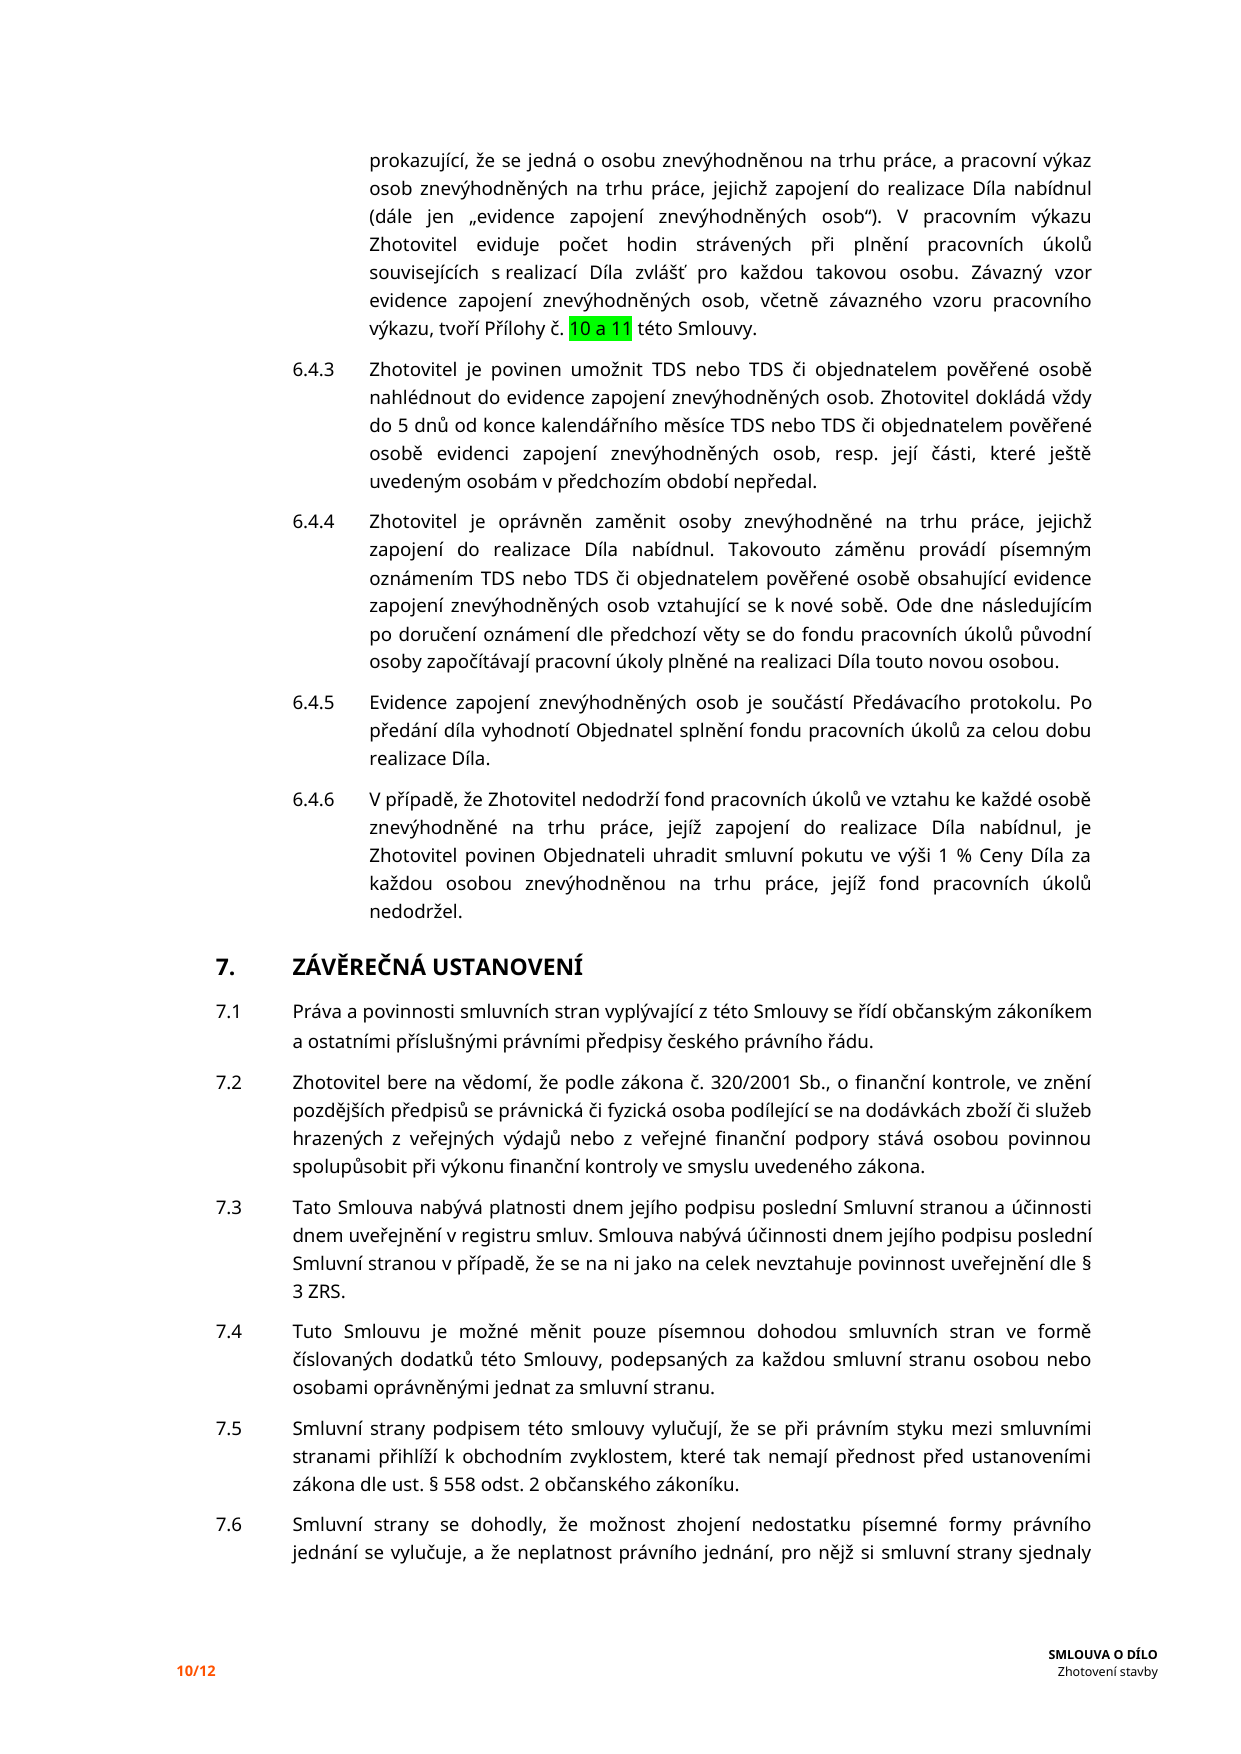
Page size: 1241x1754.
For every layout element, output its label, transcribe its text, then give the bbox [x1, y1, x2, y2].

text V případě, že Zhotovitel nedodrží fond pracovních úkolů ve vztahu ke každé osobě znevýhodněné na trhu práce, jejíž zapojení do realizace Díla nabídnul, je Zhotovitel povinen Objednateli uhradit smluvní pokutu ve výši 1 % Ceny Díla za každou osobou znevýhodněnou na trhu práce, jejíž fond pracovních úkolů nedodržel. [292, 786, 1093, 923]
text Evidence zapojení znevýhodněných osob je součástí Předávacího protokolu. Po předání díla vyhodnotí Objednatel splnění fondu pracovních úkolů za celou dobu realizace Díla. [292, 689, 1093, 771]
text Zhotovitel je povinen umožnit TDS nebo TDS či objednatelem pověřené osobě nahlédnout do evidence zapojení znevýhodněných osob. Zhotovitel dokládá vždy do 5 dnů od konce kalendářního měsíce TDS nebo TDS či objednatelem pověřené osobě evidenci zapojení znevýhodněných osob, resp. její části, které ještě uvedeným osobám v předchozím období nepředal. [292, 356, 1093, 494]
text Tuto Smlouvu je možné měnit pouze písemnou dohodou smluvních stran ve formě číslovaných dodatků této Smlouvy, podepsaných za každou smluvní stranu osobou nebo osobami oprávněnými jednat za smluvní stranu. [216, 1318, 1093, 1400]
text Práva a povinnosti smluvních stran vyplývající z této Smlouvy se řídí občanským zákoníkem a ostatními příslušnými právními předpisy českého právního řádu. [216, 998, 1093, 1054]
text ZÁVĚREČNÁ USTANOVENÍ [216, 951, 1093, 982]
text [292, 147, 1093, 341]
text Smluvní strany podpisem této smlouvy vylučují, že se při právním styku mezi smluvními stranami přihlíží k obchodním zvyklostem, které tak nemají přednost před ustanoveními zákona dle ust. § 558 odst. 2 občanského zákoníku. [216, 1415, 1093, 1497]
text Zhotovitel je oprávněn zaměnit osoby znevýhodněné na trhu práce, jejichž zapojení do realizace Díla nabídnul. Takovouto záměnu provádí písemným oznámením TDS nebo TDS či objednatelem pověřené osobě obsahující evidence zapojení znevýhodněných osob vztahující se k nové sobě. Ode dne následujícím po doručení oznámení dle předchozí věty se do fondu pracovních úkolů původní osoby započítávají pracovní úkoly plněné na realizaci Díla touto novou osobou. [292, 509, 1093, 674]
text Tato Smlouva nabývá platnosti dnem jejího podpisu poslední Smluvní stranou a účinnosti dnem uveřejnění v registru smluv. Smlouva nabývá účinnosti dnem jejího podpisu poslední Smluvní stranou v případě, že se na ni jako na celek nevztahuje povinnost uveřejnění dle § 3 ZRS. [216, 1194, 1093, 1303]
text Zhotovitel bere na vědomí, že podle zákona č. 320/2001 Sb., o finanční kontrole, ve znění pozdějších předpisů se právnická či fyzická osoba podílející se na dodávkách zboží či služeb hrazených z veřejných výdajů nebo z veřejné finanční podpory stává osobou povinnou spolupůsobit při výkonu finanční kontroly ve smyslu uvedeného zákona. [216, 1069, 1093, 1179]
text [216, 1512, 1093, 1565]
